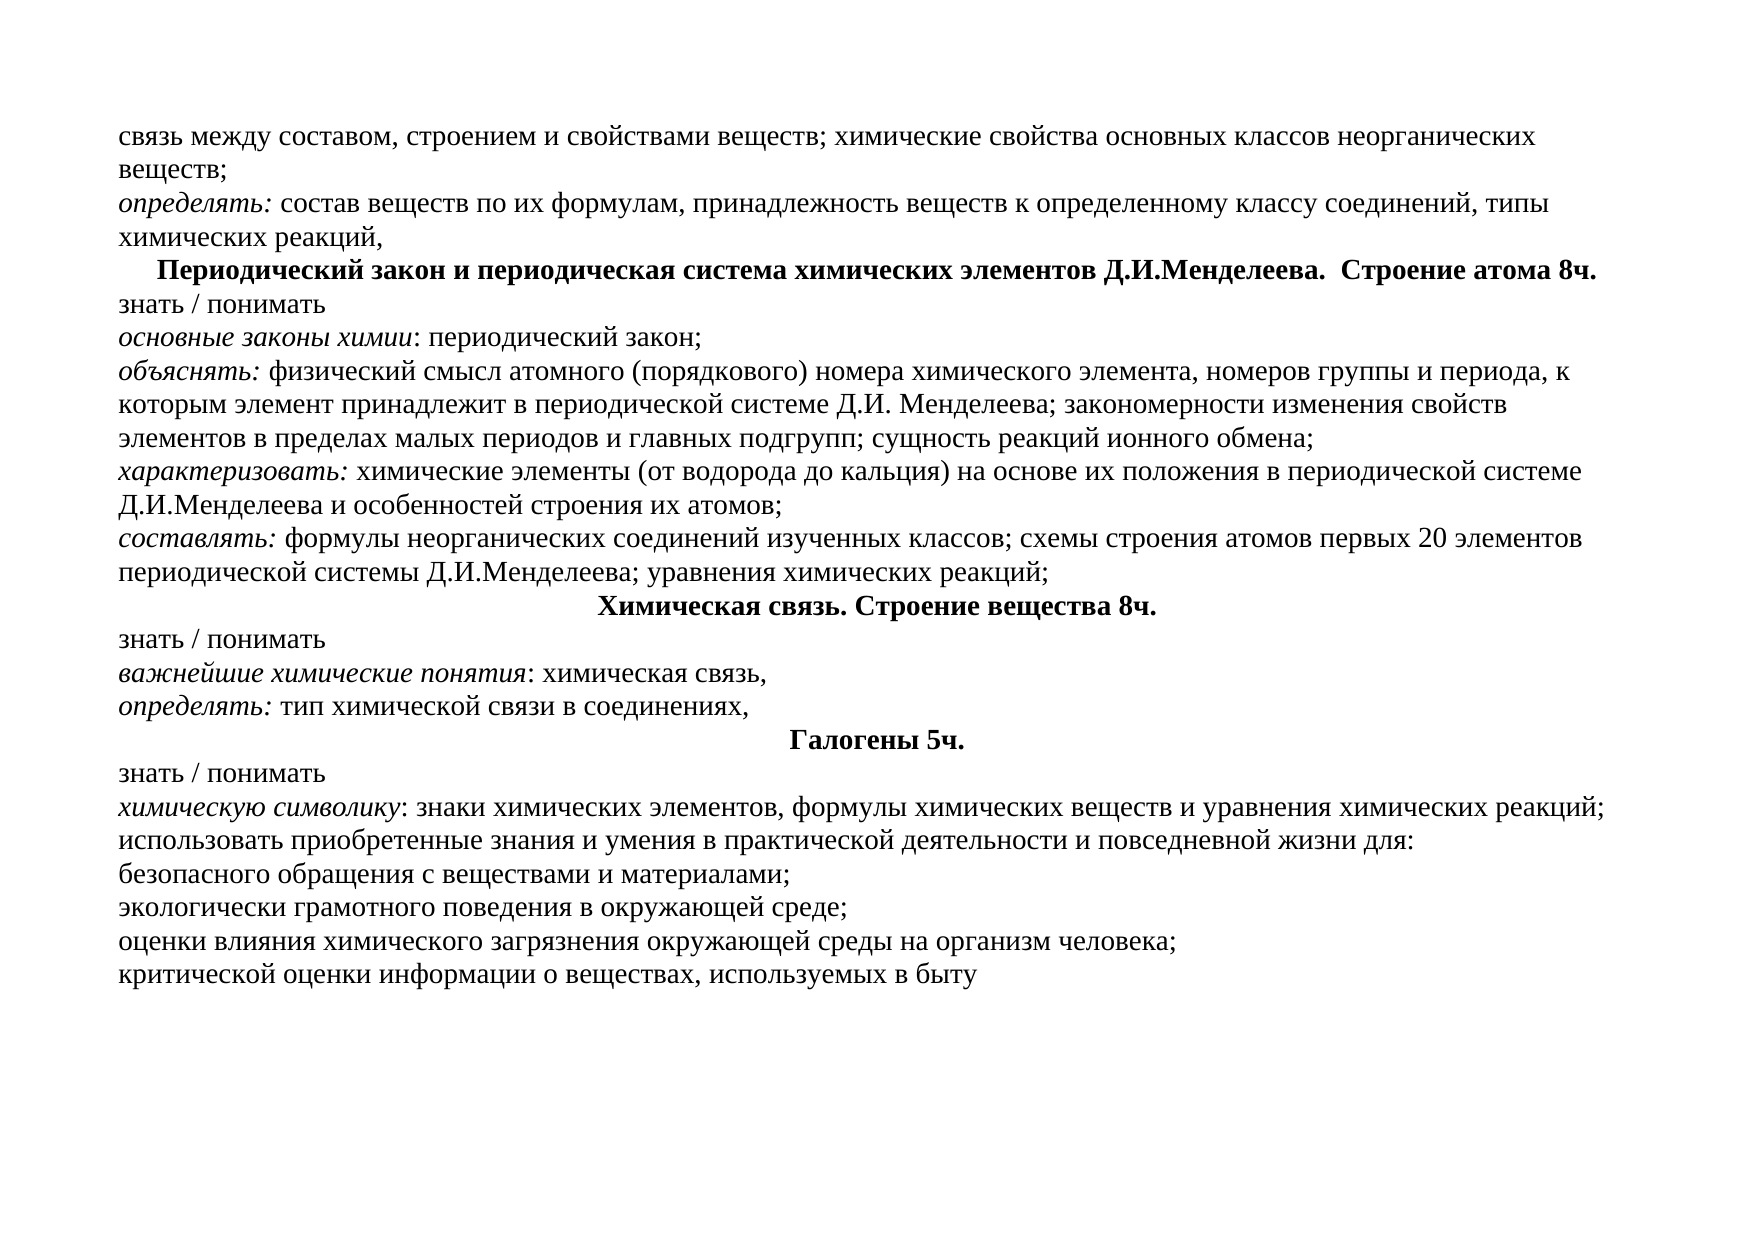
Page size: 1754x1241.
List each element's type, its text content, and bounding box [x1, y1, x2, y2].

text знать / понимать [118, 621, 1636, 655]
text объяснять: физический смысл атомного (порядкового) номера химического элемента, номеров группы и периода, к которым элемент принадлежит в периодической системе Д.И. Менделеева; закономерности изменения свойств элементов в пределах малых периодов и главных подгрупп; сущность реакций ионного обмена; [118, 353, 1636, 453]
text основные законы химии: периодический закон; [118, 319, 1636, 353]
text Химическая связь. Строение вещества 8ч. [118, 588, 1636, 621]
text химическую символику: знаки химических элементов, формулы химических веществ и уравнения химических реакций; [118, 789, 1636, 822]
text характеризовать: химические элементы (от водорода до кальция) на основе их положения в периодической системе Д.И.Менделеева и особенностей строения их атомов; [118, 453, 1636, 521]
text критической оценки информации о веществах, используемых в быту [118, 957, 1636, 990]
text важнейшие химические понятия: химическая связь, [118, 655, 1636, 688]
text связь между составом, строением и свойствами веществ; химические свойства основных классов неорганических веществ; [118, 118, 1636, 185]
text использовать приобретенные знания и умения в практической деятельности и повседневной жизни для: [118, 822, 1636, 856]
text экологически грамотного поведения в окружающей среде; [118, 889, 1636, 923]
text составлять: формулы неорганических соединений изученных классов; схемы строения атомов первых 20 элементов периодической системы Д.И.Менделеева; уравнения химических реакций; [118, 521, 1636, 588]
text определять: тип химической связи в соединениях, [118, 688, 1636, 722]
text оценки влияния химического загрязнения окружающей среды на организм человека; [118, 923, 1636, 957]
text Галогены 5ч. [118, 722, 1636, 755]
text знать / понимать [118, 755, 1636, 789]
text безопасного обращения с веществами и материалами; [118, 856, 1636, 889]
text знать / понимать [118, 286, 1636, 319]
text определять: состав веществ по их формулам, принадлежность веществ к определенному классу соединений, типы химических реакций, [118, 185, 1636, 252]
text Периодический закон и периодическая система химических элементов Д.И.Менделеева. Строение атома 8ч. [118, 252, 1636, 286]
